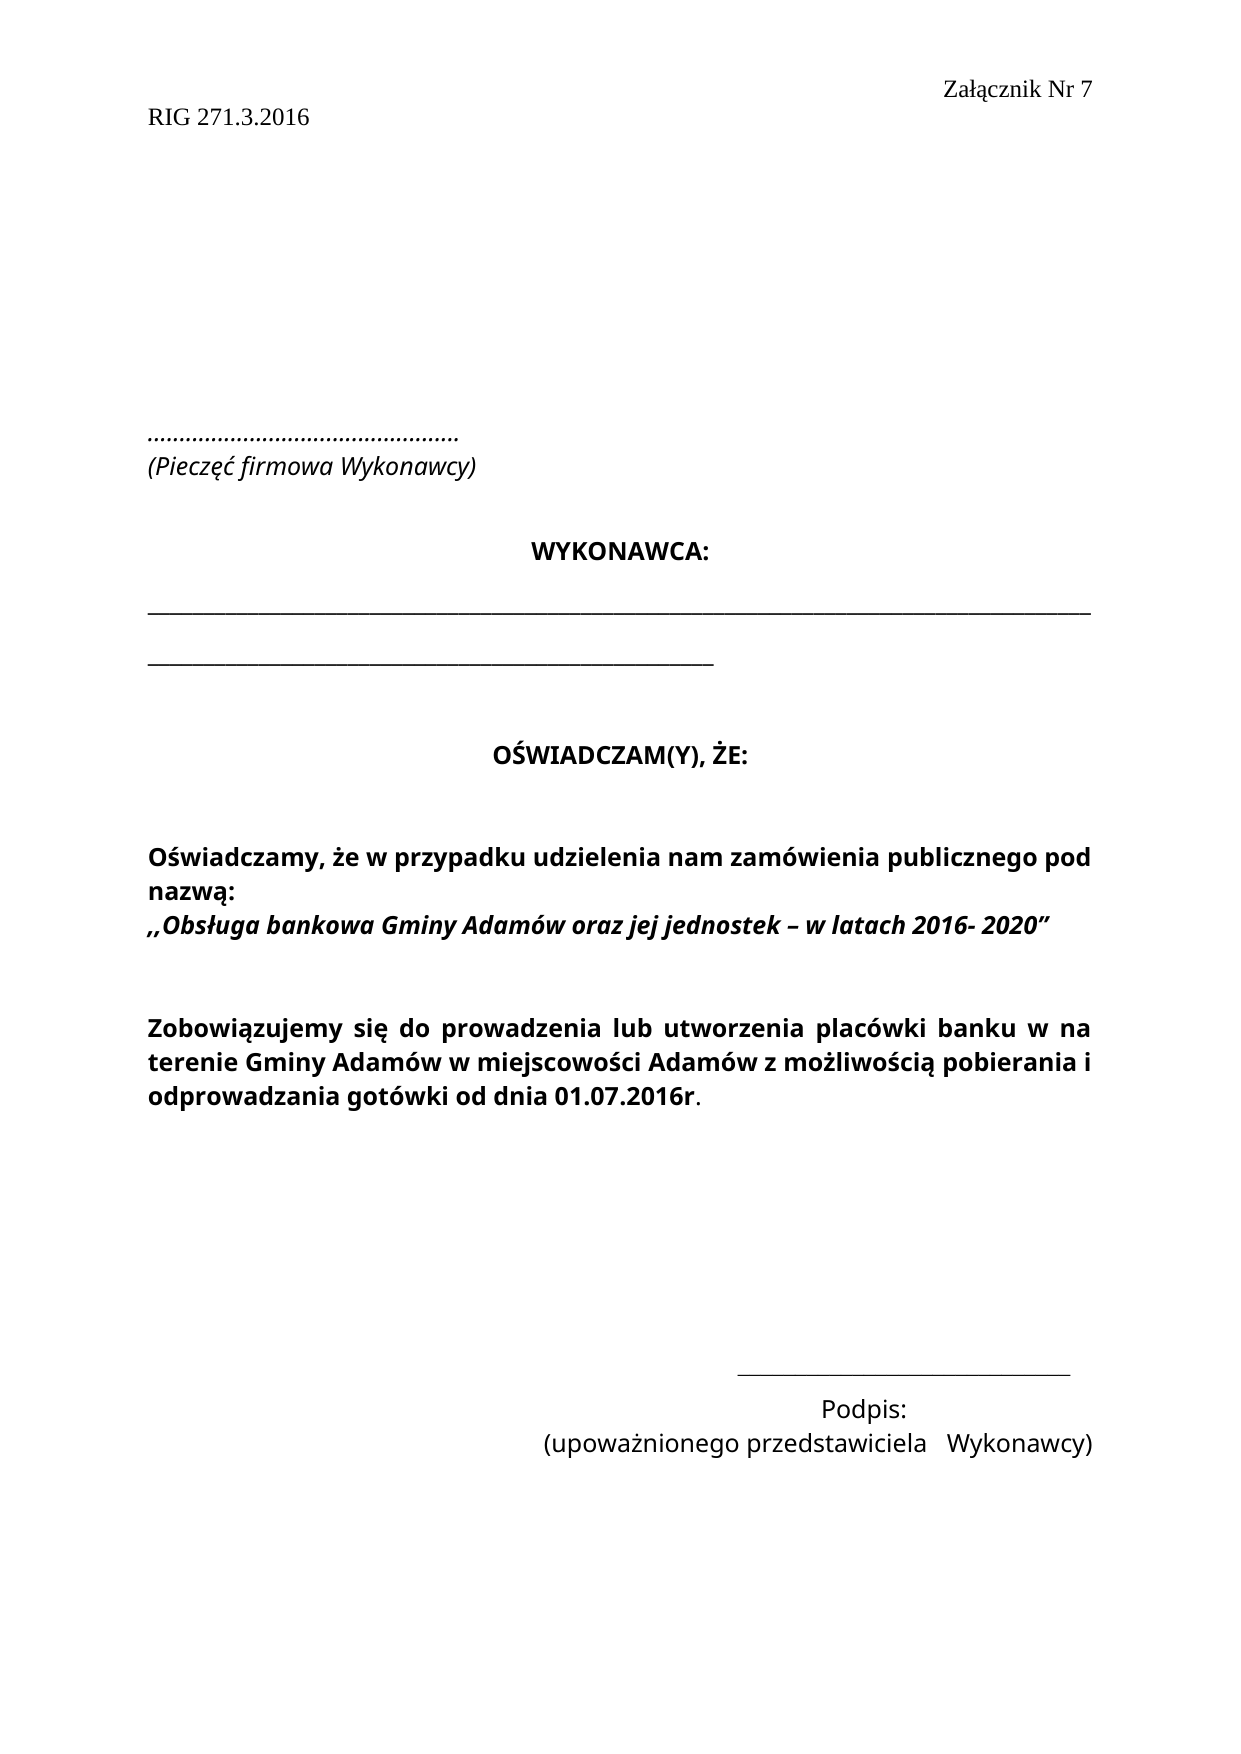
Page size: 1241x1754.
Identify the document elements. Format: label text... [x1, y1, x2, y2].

text OŚWIADCZAM(Y), ŻE: [148, 738, 1093, 772]
text ,,Obsługa bankowa Gminy Adamów oraz jej jednostek – w latach 2016- 2020” [148, 908, 1093, 942]
text Oświadczamy, że w przypadku udzielenia nam zamówienia publicznego pod nazwą: [148, 840, 1093, 908]
text Zobowiązujemy się do prowadzenia lub utworzenia placówki banku w na terenie Gminy Adamów w miejscowości Adamów z możliwością pobierania i odprowadzania gotówki od dnia 01.07.2016r. [148, 1010, 1093, 1112]
text Podpis: [635, 1392, 1093, 1426]
text ________________________________________________________________________________________________________________________________________ [148, 585, 1093, 670]
text (Pieczęć firmowa Wykonawcy) [148, 448, 1093, 483]
text _____________________________ [709, 1353, 1093, 1379]
text WYKONAWCA: [148, 534, 1093, 568]
text ................................................. [148, 414, 1093, 448]
text (upoważnionego przedstawiciela Wykonawcy) [443, 1426, 1093, 1460]
